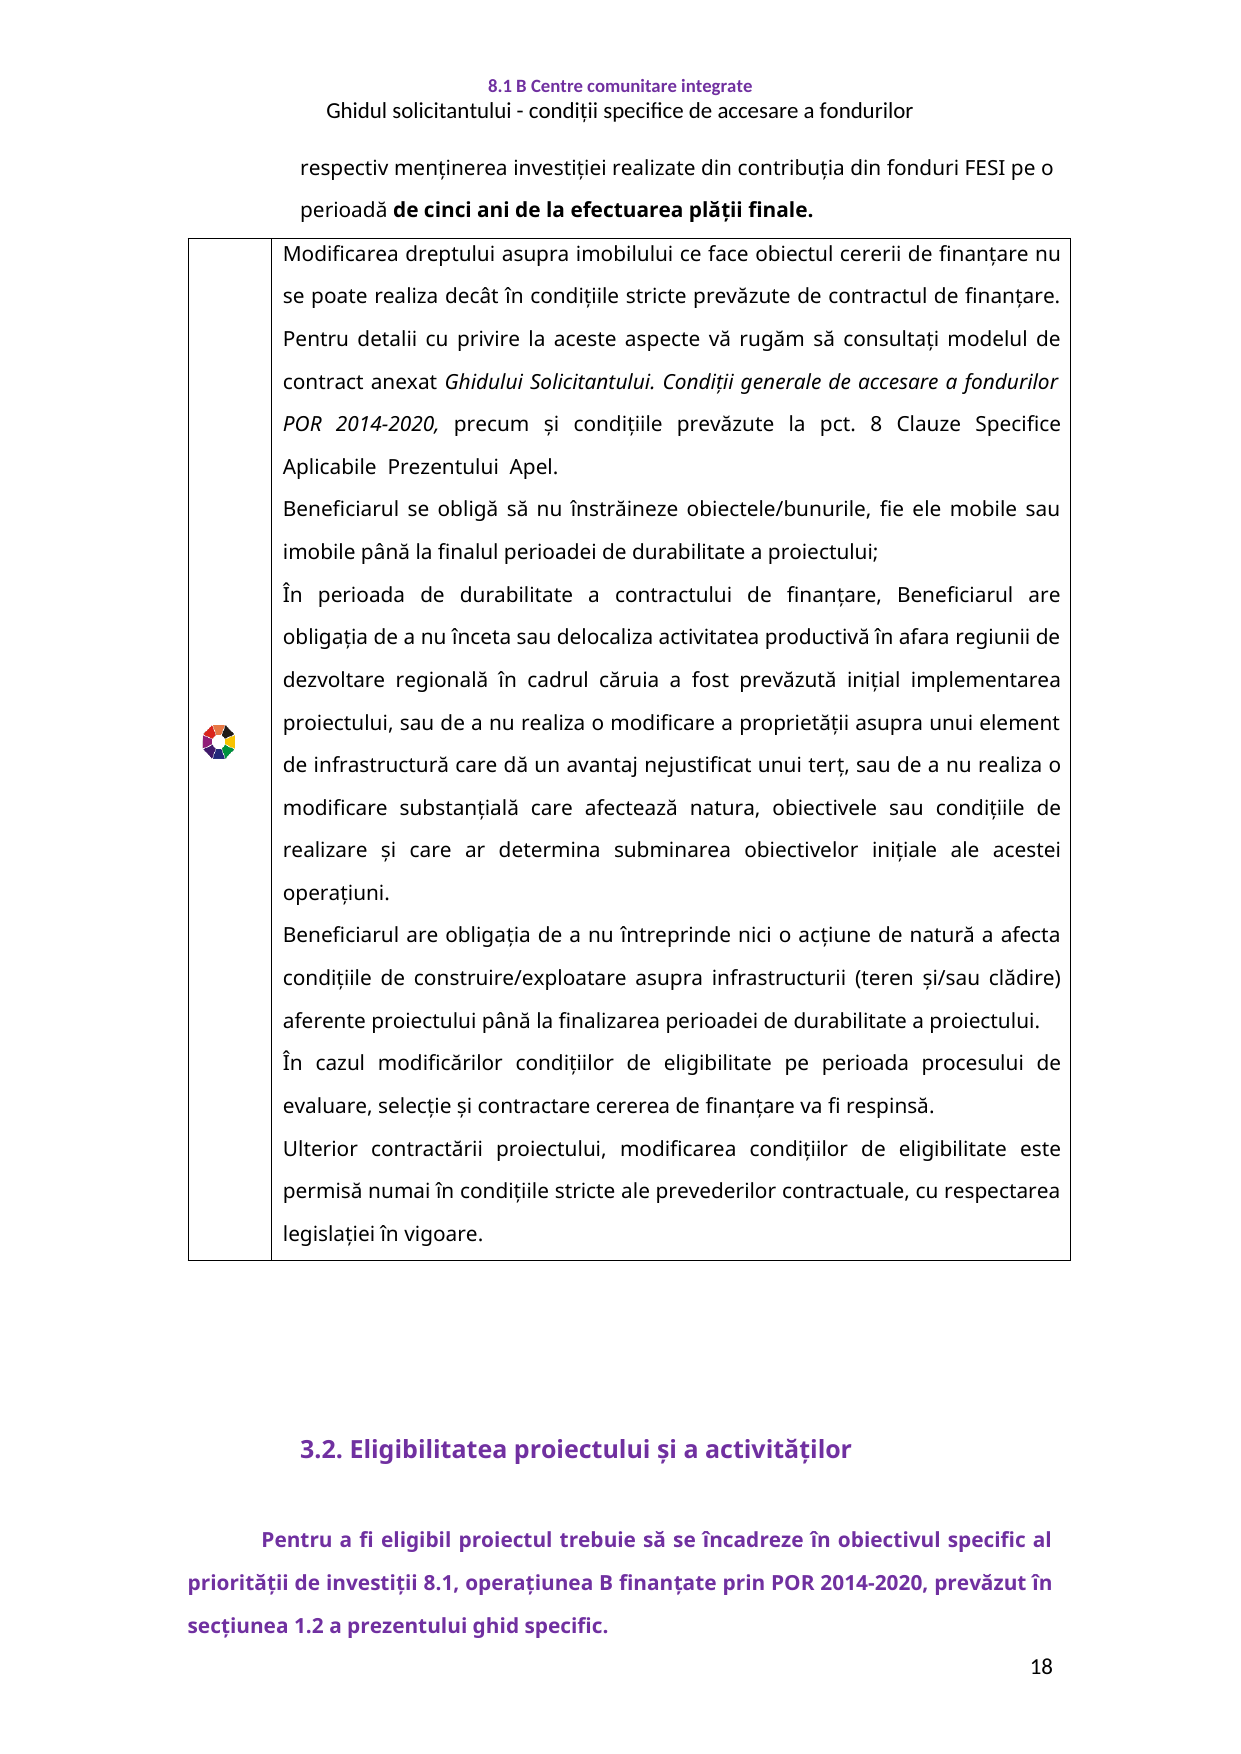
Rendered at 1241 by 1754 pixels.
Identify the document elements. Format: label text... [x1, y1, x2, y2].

picture [199, 722, 240, 764]
list Pentru a fi eligibil proiectul trebuie să se încadreze în obiectivul specific al priorității de investiții 8.1, operaţiunea B finanțate prin POR 2014-2020, prevăzut în secțiunea 1.2 a prezentului ghid specific. [187, 1526, 1053, 1639]
table_header [189, 239, 271, 1260]
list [262, 153, 1055, 224]
table_header Modificarea dreptului asupra imobilului ce face obiectul cererii de finanțare nu se poate realiza decât în condițiile stricte prevăzute de contractul de finanțare. Pentru detalii cu privire la aceste aspecte vă rugăm să consultați modelul de contract anexat Ghidului Solicitantului. Condiţii generale de accesare a fondurilor POR 2014-2020, precum şi condiţiile prevăzute la pct. 8 Clauze Specifice Aplicabile Prezentului Apel. Beneficiarul se obligă să nu înstrăineze obiectele/bunurile, fie ele mobile sau imobile până la finalul perioadei de durabilitate a proiectului; În perioada de durabilitate a contractului de finanțare, Beneficiarul are obligaţia de a nu înceta sau delocaliza activitatea productivă în afara regiunii de dezvoltare regională în cadrul căruia a fost prevăzută inițial implementarea proiectului, sau de a nu realiza o modificare a proprietății asupra unui element de infrastructură care dă un avantaj nejustificat unui terţ, sau de a nu realiza o modificare substanțială care afectează natura, obiectivele sau condițiile de realizare și care ar determina subminarea obiectivelor inițiale ale acestei operaţiuni. Beneficiarul are obligaţia de a nu întreprinde nici o acţiune de natură a afecta condițiile de construire/exploatare asupra infrastructurii (teren și/sau clădire) aferente proiectului până la finalizarea perioadei de durabilitate a proiectului. În cazul modificărilor condițiilor de eligibilitate pe perioada procesului de evaluare, selecție și contractare cererea de finanțare va fi respinsă. Ulterior contractării proiectului, modificarea condițiilor de eligibilitate este permisă numai în condițiile stricte ale prevederilor contractuale, cu respectarea legislaţiei în vigoare. [272, 239, 1070, 1260]
subtitle 3.2. Eligibilitatea proiectului şi a activităţilor [300, 1432, 1055, 1466]
